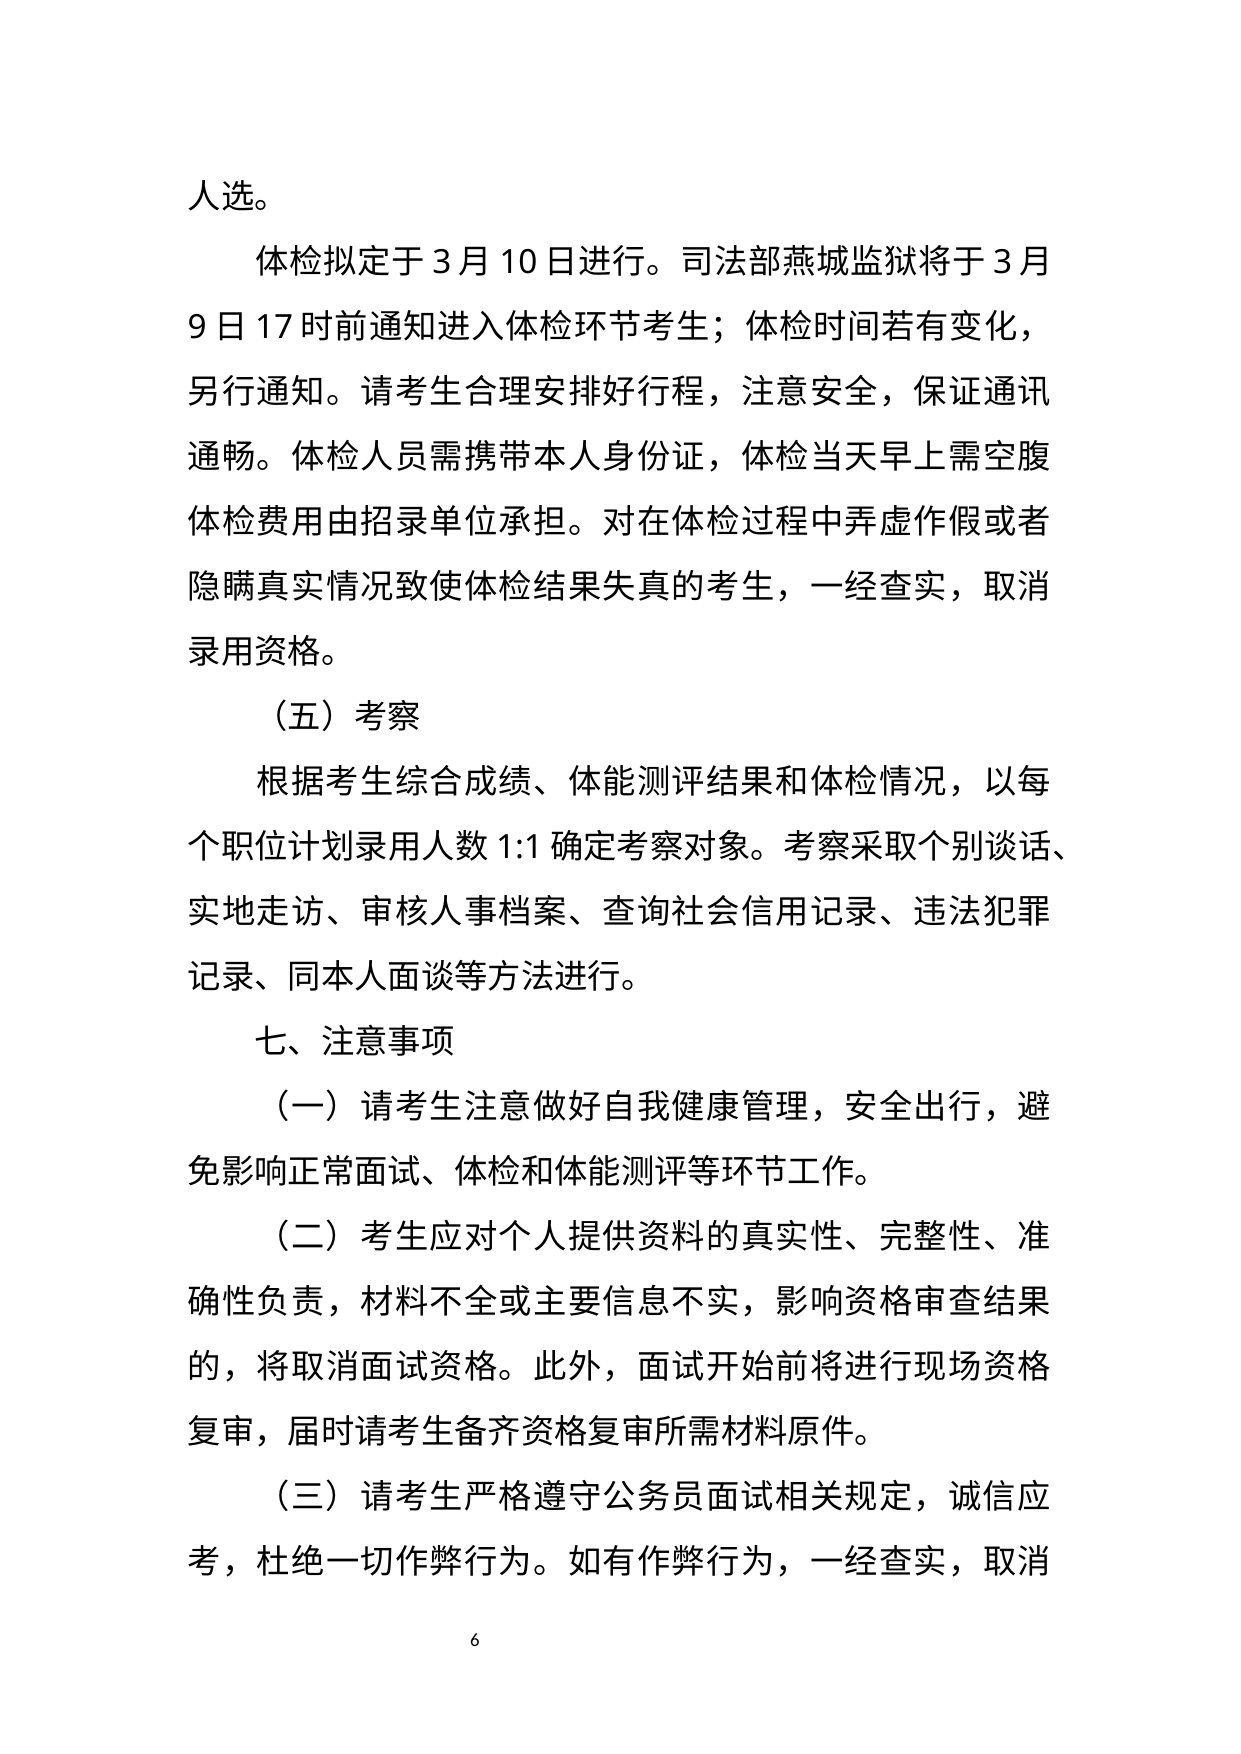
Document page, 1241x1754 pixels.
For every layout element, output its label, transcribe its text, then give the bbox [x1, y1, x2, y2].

text （一）请考生注意做好自我健康管理，安全出行，避免影响正常面试、体检和体能测评等环节工作。 [187, 1072, 1053, 1202]
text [187, 1462, 1053, 1592]
text （五）考察 [187, 682, 1053, 747]
text （二）考生应对个人提供资料的真实性、完整性、准确性负责，材料不全或主要信息不实，影响资格审查结果的，将取消面试资格。此外，面试开始前将进行现场资格复审，届时请考生备齐资格复审所需材料原件。 [187, 1202, 1053, 1462]
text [187, 162, 1053, 227]
text 体检拟定于3月10日进行。司法部燕城监狱将于3月9日17时前通知进入体检环节考生；体检时间若有变化，另行通知。请考生合理安排好行程，注意安全，保证通讯通畅。体检人员需携带本人身份证，体检当天早上需空腹。体检费用由招录单位承担。对在体检过程中弄虚作假或者隐瞒真实情况致使体检结果失真的考生，一经查实，取消录用资格。 [187, 227, 1053, 682]
text 根据考生综合成绩、体能测评结果和体检情况，以每个职位计划录用人数1:1确定考察对象。考察采取个别谈话、实地走访、审核人事档案、查询社会信用记录、违法犯罪记录、同本人面谈等方法进行。 [187, 747, 1053, 1007]
text 七、注意事项 [187, 1007, 1053, 1072]
